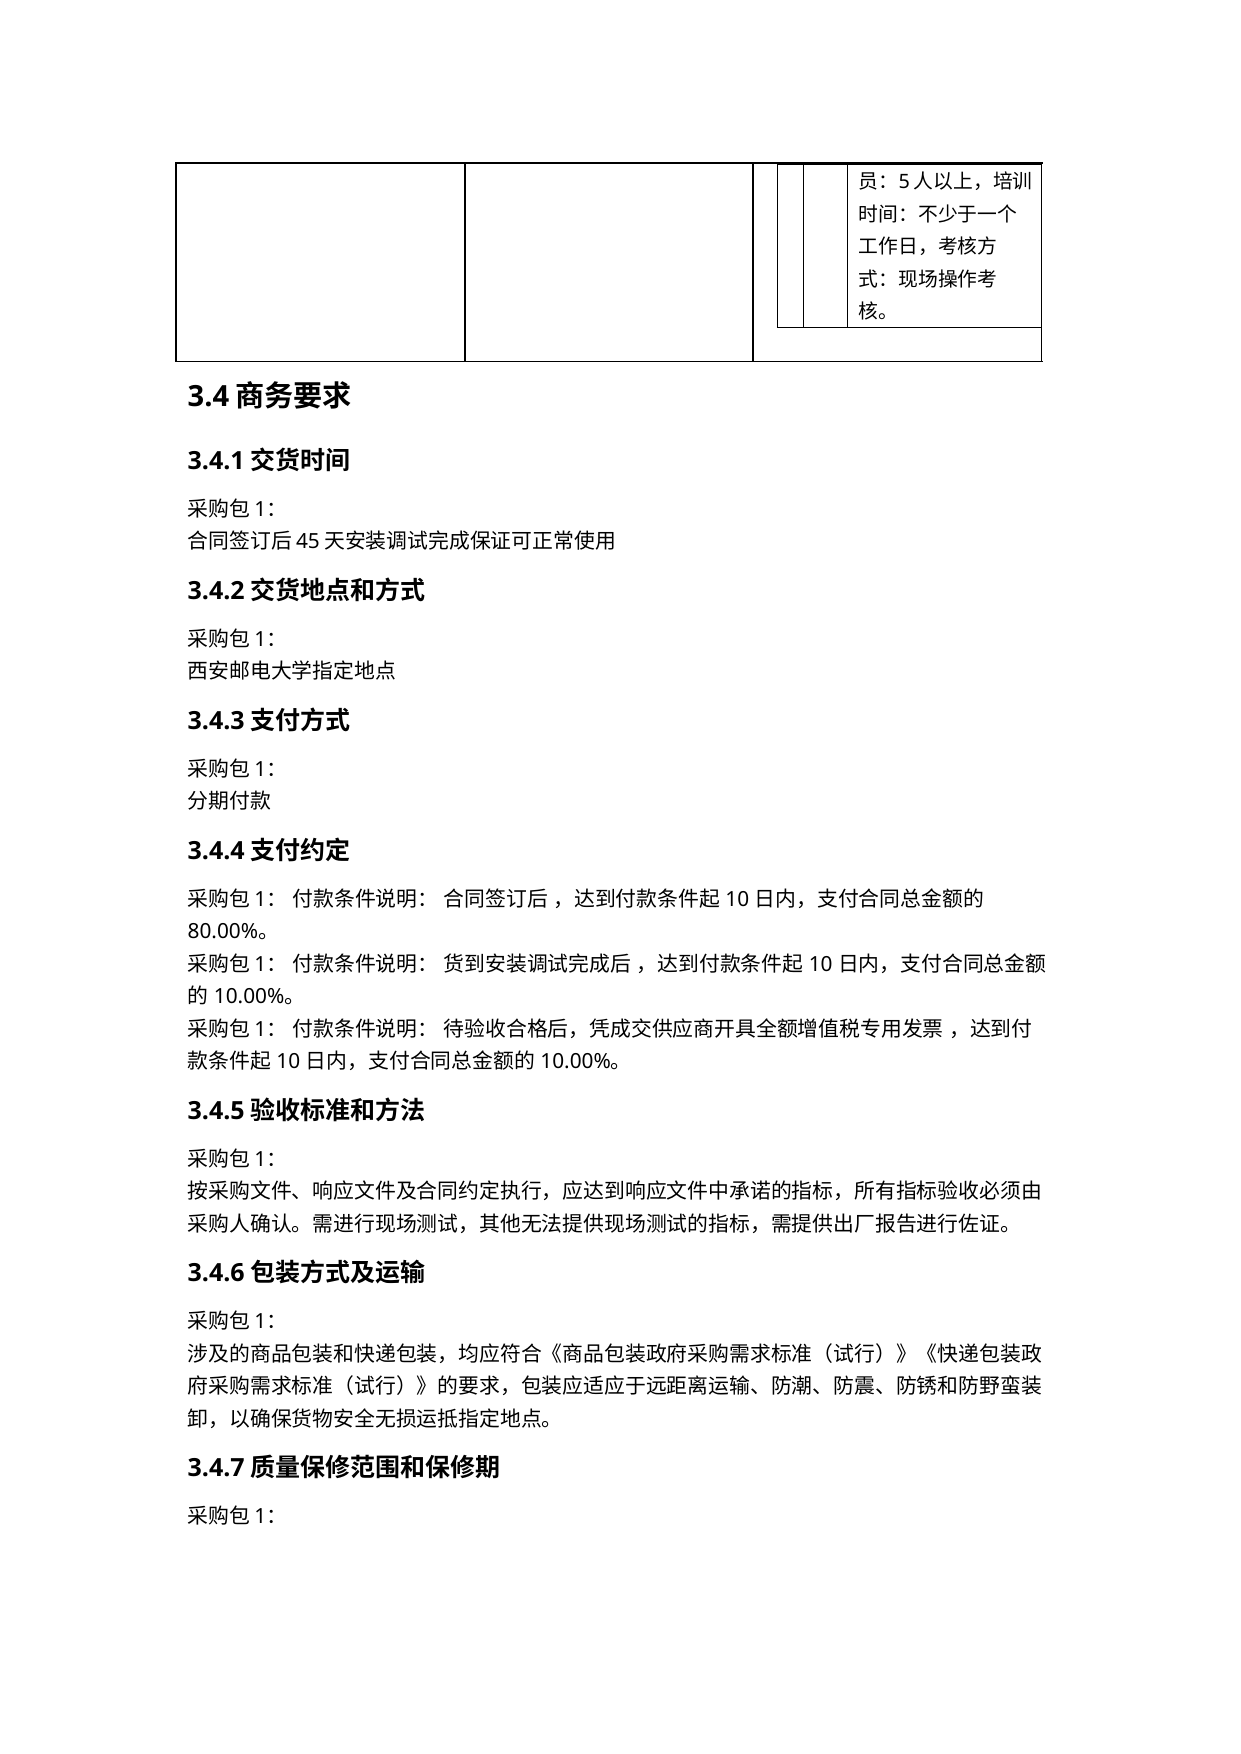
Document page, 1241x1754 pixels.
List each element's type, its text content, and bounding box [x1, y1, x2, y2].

text 3.4.6包装方式及运输 [187, 1240, 1053, 1305]
text 3.4.1交货时间 [187, 427, 1053, 492]
text 采购包1： [187, 492, 1053, 525]
text 采购包1： [187, 622, 1053, 655]
text 采购包1： [187, 1305, 1053, 1337]
text 涉及的商品包装和快递包装，均应符合《商品包装政府采购需求标准（试行）》《快递包装政府采购需求标准（试行）》的要求，包装应适应于远距离运输、防潮、防震、防锈和防野蛮装卸，以确保货物安全无损运抵指定地点。 [187, 1337, 1053, 1435]
text 按采购文件、响应文件及合同约定执行，应达到响应文件中承诺的指标，所有指标验收必须由采购人确认。需进行现场测试，其他无法提供现场测试的指标，需提供出厂报告进行佐证。 [187, 1175, 1053, 1240]
text 3.4.7质量保修范围和保修期 [187, 1435, 1053, 1500]
text 采购包1： 付款条件说明： 待验收合格后，凭成交供应商开具全额增值税专用发票 ，达到付款条件起 10 日内，支付合同总金额的 10.00%。 [187, 1012, 1053, 1077]
table_cell 1 [177, 164, 464, 361]
text 采购包1： [187, 752, 1053, 785]
table_cell 一、采购清单 二、参数要求 （一）主要技术参数 （注：所有技术参数均须满足要求，★技术参数必须提供佐证材料（包括但不限于产品彩页、厂家盖章出具的技术白皮书、官网截图等），不满足或未提供佐证材料视为负偏离，按无效文件处理。） （二）技术参数 [754, 164, 1041, 361]
text 3.4.2交货地点和方式 [187, 557, 1053, 622]
text 3.4.3支付方式 [187, 687, 1053, 752]
text 3.4商务要求 [187, 362, 1053, 427]
table_cell [466, 164, 752, 361]
text 西安邮电大学指定地点 [187, 655, 1053, 687]
text 采购包1： 付款条件说明： 货到安装调试完成后 ，达到付款条件起 10 日内，支付合同总金额的 10.00%。 [187, 947, 1053, 1012]
text 采购包1： 付款条件说明： 合同签订后 ，达到付款条件起 10 日内，支付合同总金额的 80.00%。 [187, 882, 1053, 947]
text 3.4.5验收标准和方法 [187, 1077, 1053, 1142]
text 分期付款 [187, 785, 1053, 817]
text 合同签订后45天安装调试完成保证可正常使用 [187, 525, 1053, 557]
text 3.4.4支付约定 [187, 817, 1053, 882]
text 采购包1： [187, 1500, 1053, 1532]
text 采购包1： [187, 1142, 1053, 1175]
